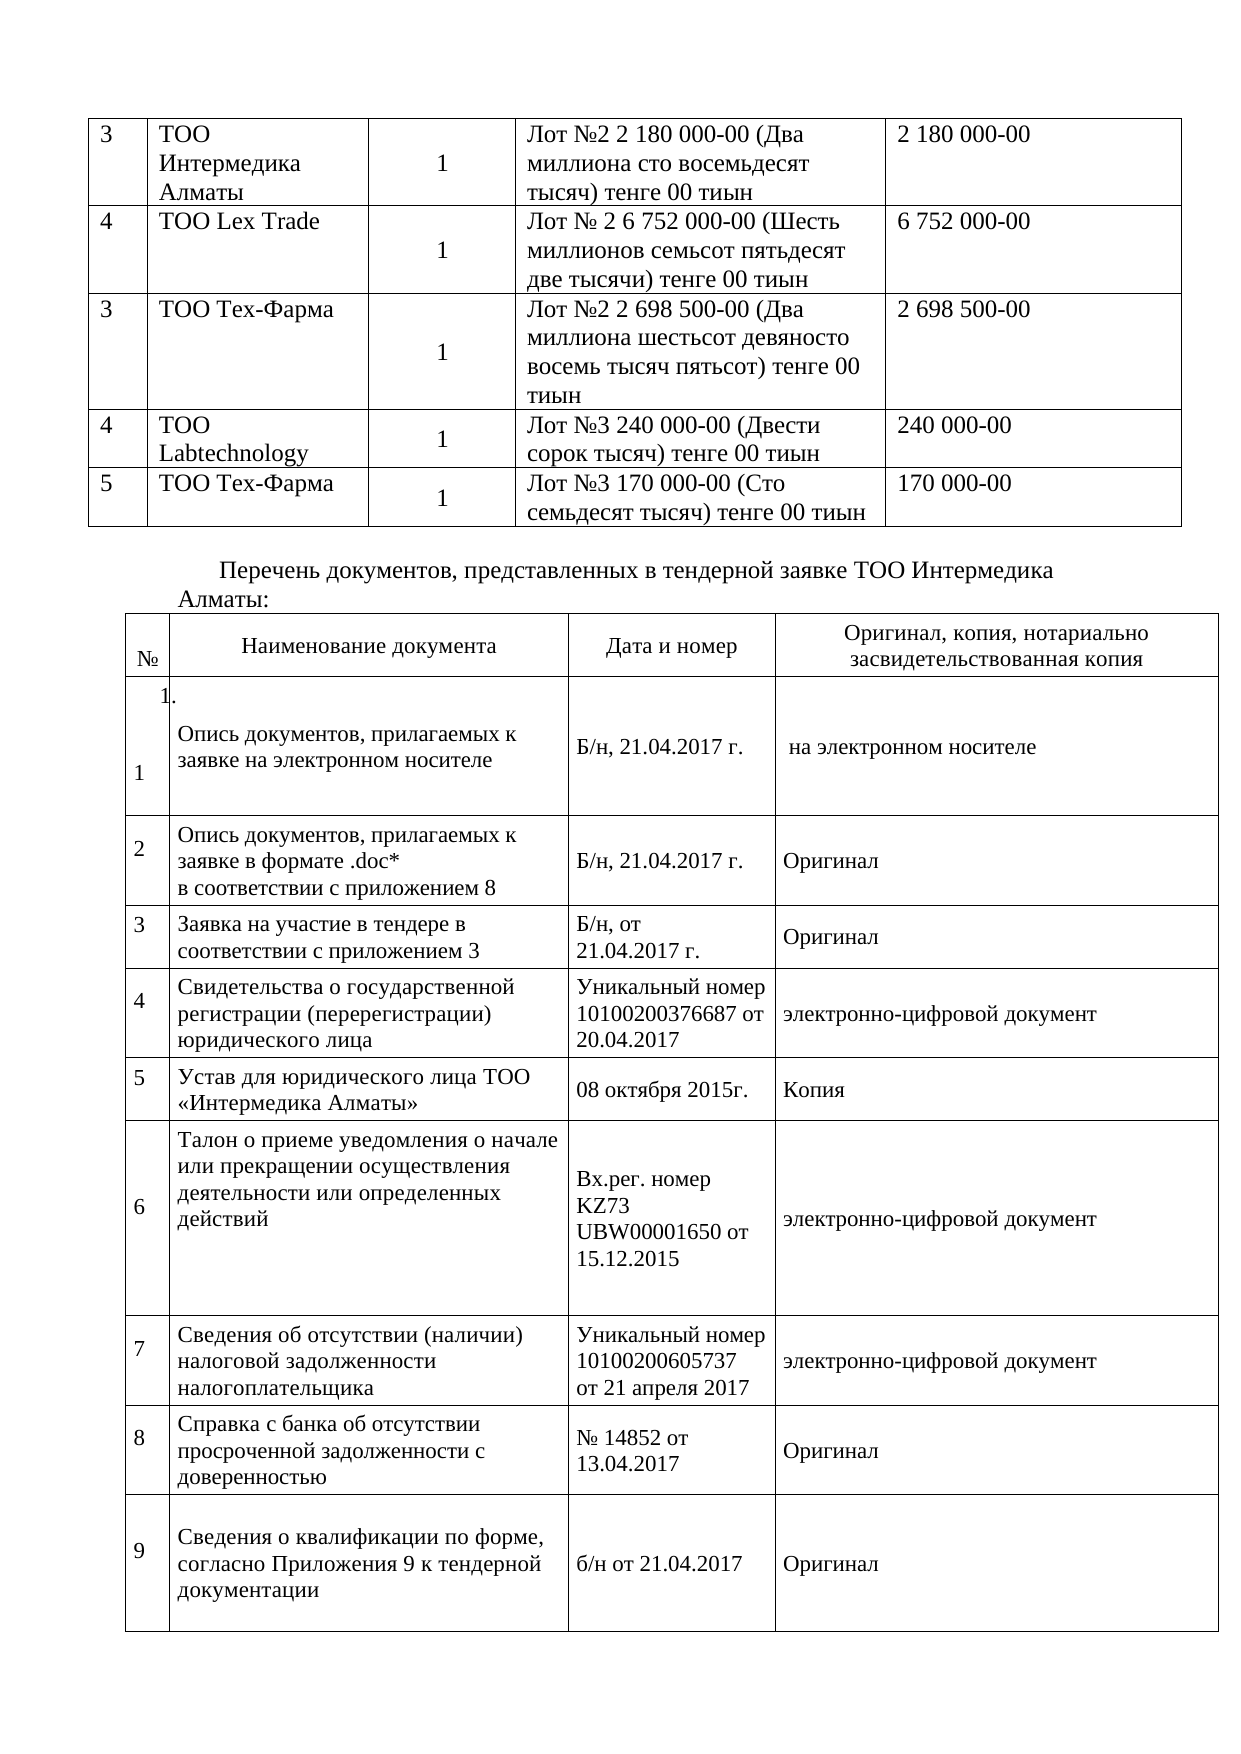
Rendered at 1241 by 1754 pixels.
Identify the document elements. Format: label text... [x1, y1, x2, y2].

table_cell Оригинал [776, 906, 1218, 968]
table_cell Копия [776, 1058, 1218, 1120]
table_cell Сведения об отсутствии (наличии) налоговой задолженности налогоплательщика [170, 1316, 568, 1405]
table_cell 1 [369, 468, 515, 526]
table_cell 2 180 000-00 [886, 119, 1181, 205]
text Перечень документов, представленных в тендерной заявке ТОО Интермедика Алматы: [177, 556, 1152, 613]
table_cell 7 [126, 1316, 169, 1405]
table_cell Лот №2 2 698 500-00 (Два миллиона шестьсот девяносто восемь тысяч пятьсот) тенге 00 тиын [516, 294, 885, 409]
table_cell 1 1 [126, 677, 169, 815]
table_cell Б/н, 21.04.2017 г. [569, 816, 775, 904]
table_cell 3 [89, 119, 147, 205]
table_cell 08 октября 2015г. [569, 1058, 775, 1120]
table_cell Справка с банка об отсутствии просроченной задолженности с доверенностью [170, 1406, 568, 1494]
table_cell 9 [126, 1495, 169, 1631]
table_cell электронно-цифровой документ [776, 1316, 1218, 1405]
table_cell Сведения о квалификации по форме, согласно Приложения 9 к тендерной документации [170, 1495, 568, 1631]
table_cell ТОО Тех-Фарма [148, 294, 368, 409]
table_cell 170 000-00 [886, 468, 1181, 526]
table_cell Уникальный номер 10100200605737 от 21 апреля 2017 [569, 1316, 775, 1405]
table_header Дата и номер [569, 614, 775, 676]
table_cell ТОО Тех-Фарма [148, 468, 368, 526]
table_header Оригинал, копия, нотариально засвидетельствованная копия [776, 614, 1218, 676]
table_cell 2 698 500-00 [886, 294, 1181, 409]
table_cell электронно-цифровой документ [776, 1121, 1218, 1315]
table_cell 4 [89, 206, 147, 293]
table_cell 6 [126, 1121, 169, 1315]
table_cell Лот №2 2 180 000-00 (Два миллиона сто восемьдесят тысяч) тенге 00 тиын [516, 119, 885, 205]
table_cell 4 [89, 410, 147, 467]
table_cell на электронном носителе [776, 677, 1218, 815]
table_cell Уникальный номер 10100200376687 от 20.04.2017 [569, 969, 775, 1057]
table_cell ТОО Lex Trade [148, 206, 368, 293]
table_cell Лот №3 240 000-00 (Двести сорок тысяч) тенге 00 тиын [516, 410, 885, 467]
table_cell 240 000-00 [886, 410, 1181, 467]
table_cell электронно-цифровой документ [776, 969, 1218, 1057]
table_header Наименование документа [170, 614, 568, 676]
table_cell ТОО Labtechnology [148, 410, 368, 467]
table_cell 8 [126, 1406, 169, 1494]
table_cell 3 [89, 294, 147, 409]
table_cell 1 [369, 294, 515, 409]
table_cell Оригинал [776, 1495, 1218, 1631]
table_cell 6 752 000-00 [886, 206, 1181, 293]
table_cell Лот №3 170 000-00 (Сто семьдесят тысяч) тенге 00 тиын [516, 468, 885, 526]
table_cell Оригинал [776, 816, 1218, 904]
table_cell Талон о приеме уведомления о начале или прекращении осуществления деятельности или определенных действий [170, 1121, 568, 1315]
table_cell Опись документов, прилагаемых к заявке в формате .doc* в соответствии с приложением 8 [170, 816, 568, 904]
table_cell ТОО Интермедика Алматы [148, 119, 368, 205]
table_cell 2 [126, 816, 169, 904]
table_cell Свидетельства о государственной регистрации (перерегистрации) юридического лица [170, 969, 568, 1057]
table_cell 5 [126, 1058, 169, 1120]
table_cell 5 [89, 468, 147, 526]
table_cell 1 [369, 206, 515, 293]
table_cell 1 [369, 119, 515, 205]
table_cell № 14852 от 13.04.2017 [569, 1406, 775, 1494]
table_cell 1 [369, 410, 515, 467]
table_cell Вх.рег. номер KZ73UBW00001650 от 15.12.2015 [569, 1121, 775, 1315]
table_header № [126, 614, 169, 676]
table_cell Лот № 2 6 752 000-00 (Шесть миллионов семьсот пятьдесят две тысячи) тенге 00 тиын [516, 206, 885, 293]
table_cell б/н от 21.04.2017 [569, 1495, 775, 1631]
table_cell Устав для юридического лица ТОО «Интермедика Алматы» [170, 1058, 568, 1120]
table_cell 3 [126, 906, 169, 968]
table_cell 4 [126, 969, 169, 1057]
table_cell Оригинал [776, 1406, 1218, 1494]
table_cell Заявка на участие в тендере в соответствии с приложением 3 [170, 906, 568, 968]
table_cell Опись документов, прилагаемых к заявке на электронном носителе [170, 677, 568, 815]
table_cell Б/н, 21.04.2017 г. [569, 677, 775, 815]
table_cell Б/н, от 21.04.2017 г. [569, 906, 775, 968]
